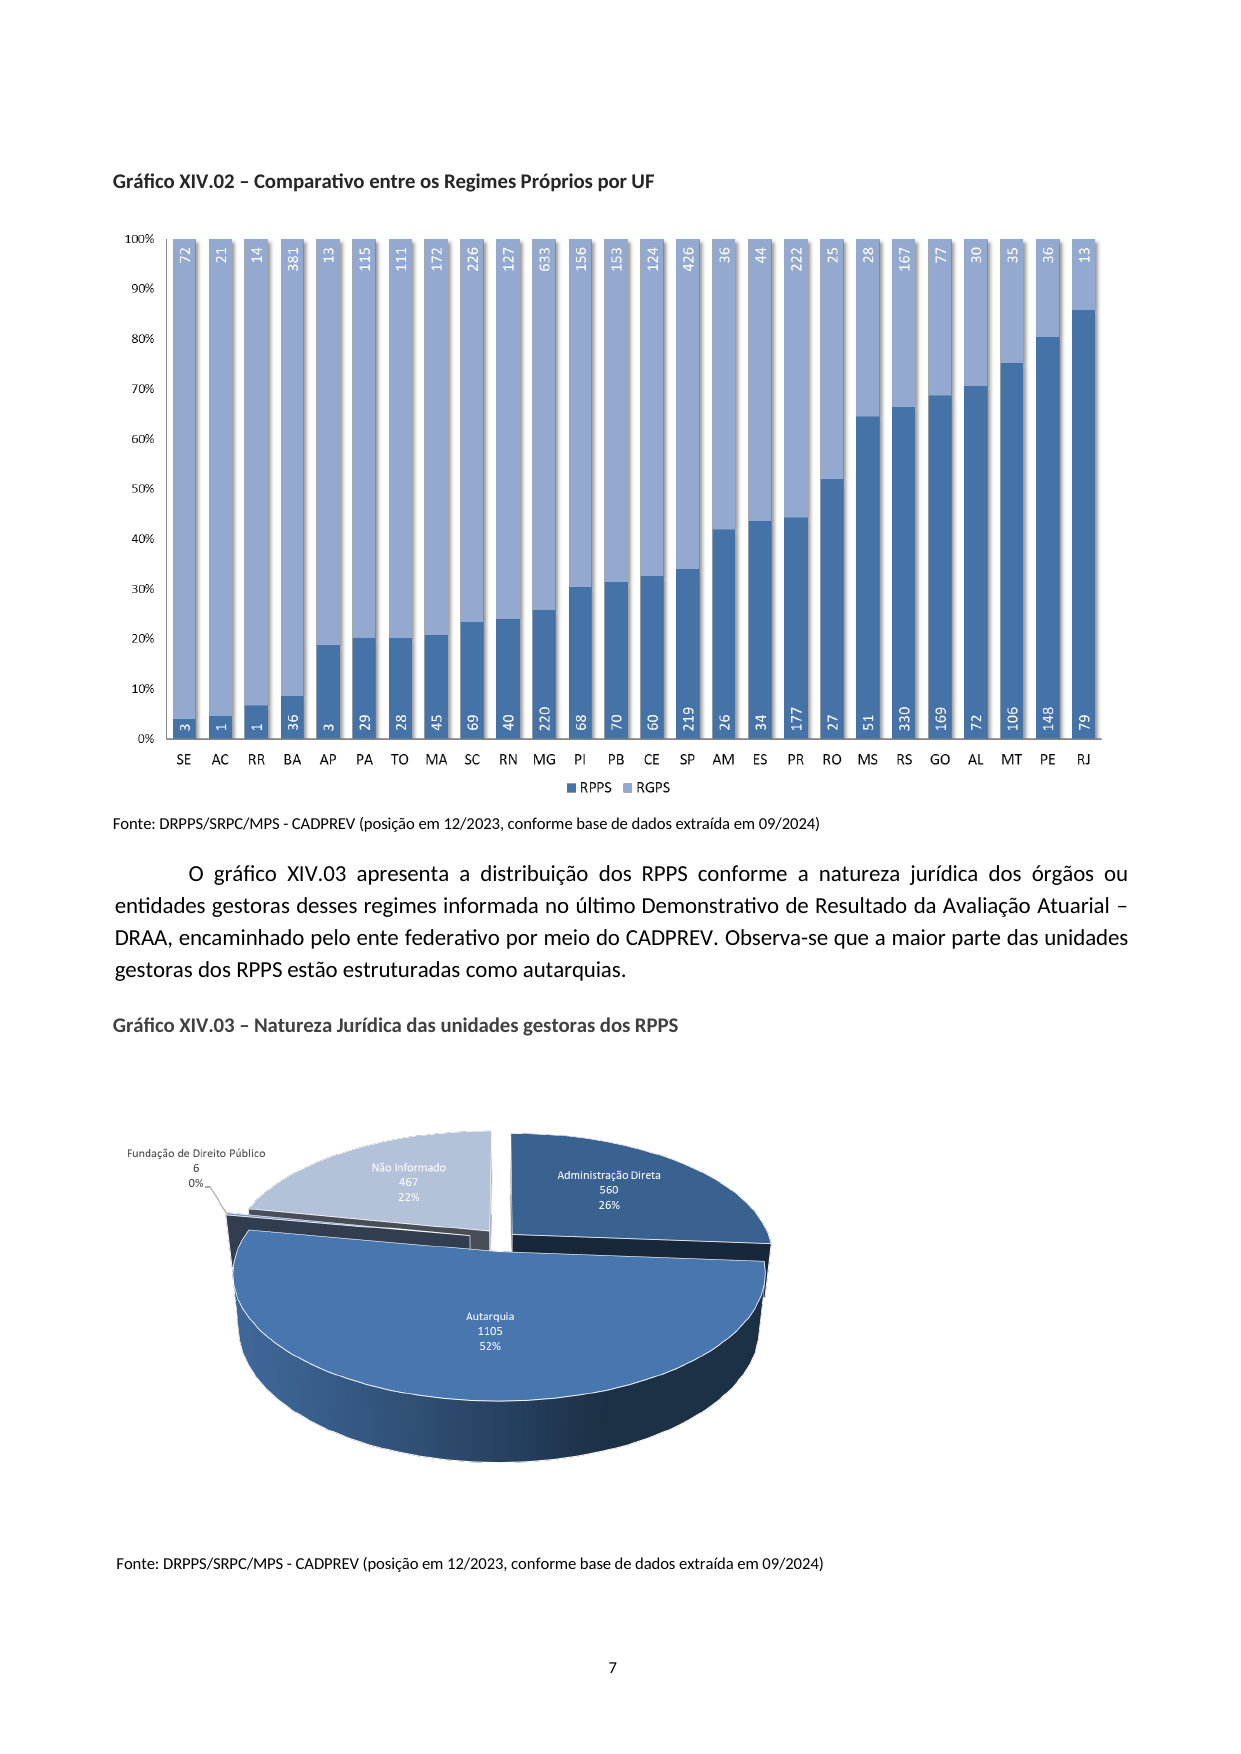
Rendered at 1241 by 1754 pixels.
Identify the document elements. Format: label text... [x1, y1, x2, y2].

text Fonte: DRPPS/SRPC/MPS - CADPREV (posição em 12/2023, conforme base de dados extraída em 09/2024) [113, 813, 1140, 834]
picture [112, 1063, 881, 1541]
picture [112, 206, 1117, 801]
text Gráfico XIV.03 – Natureza Jurídica das unidades gestoras dos RPPS [113, 1013, 1140, 1038]
text Gráfico XIV.02 – Comparativo entre os Regimes Próprios por UF [113, 169, 1140, 194]
text O gráfico XIV.03 apresenta a distribuição dos RPPS conforme a natureza jurídica dos órgãos ou entidades gestoras desses regimes informada no último Demonstrativo de Resultado da Avaliação Atuarial – DRAA, encaminhado pelo ente federativo por meio do CADPREV. Observa-se que a maior parte das unidades gestoras dos RPPS estão estruturadas como autarquias. [114, 859, 1128, 983]
text Fonte: DRPPS/SRPC/MPS - CADPREV (posição em 12/2023, conforme base de dados extraída em 09/2024) [113, 1553, 1140, 1574]
